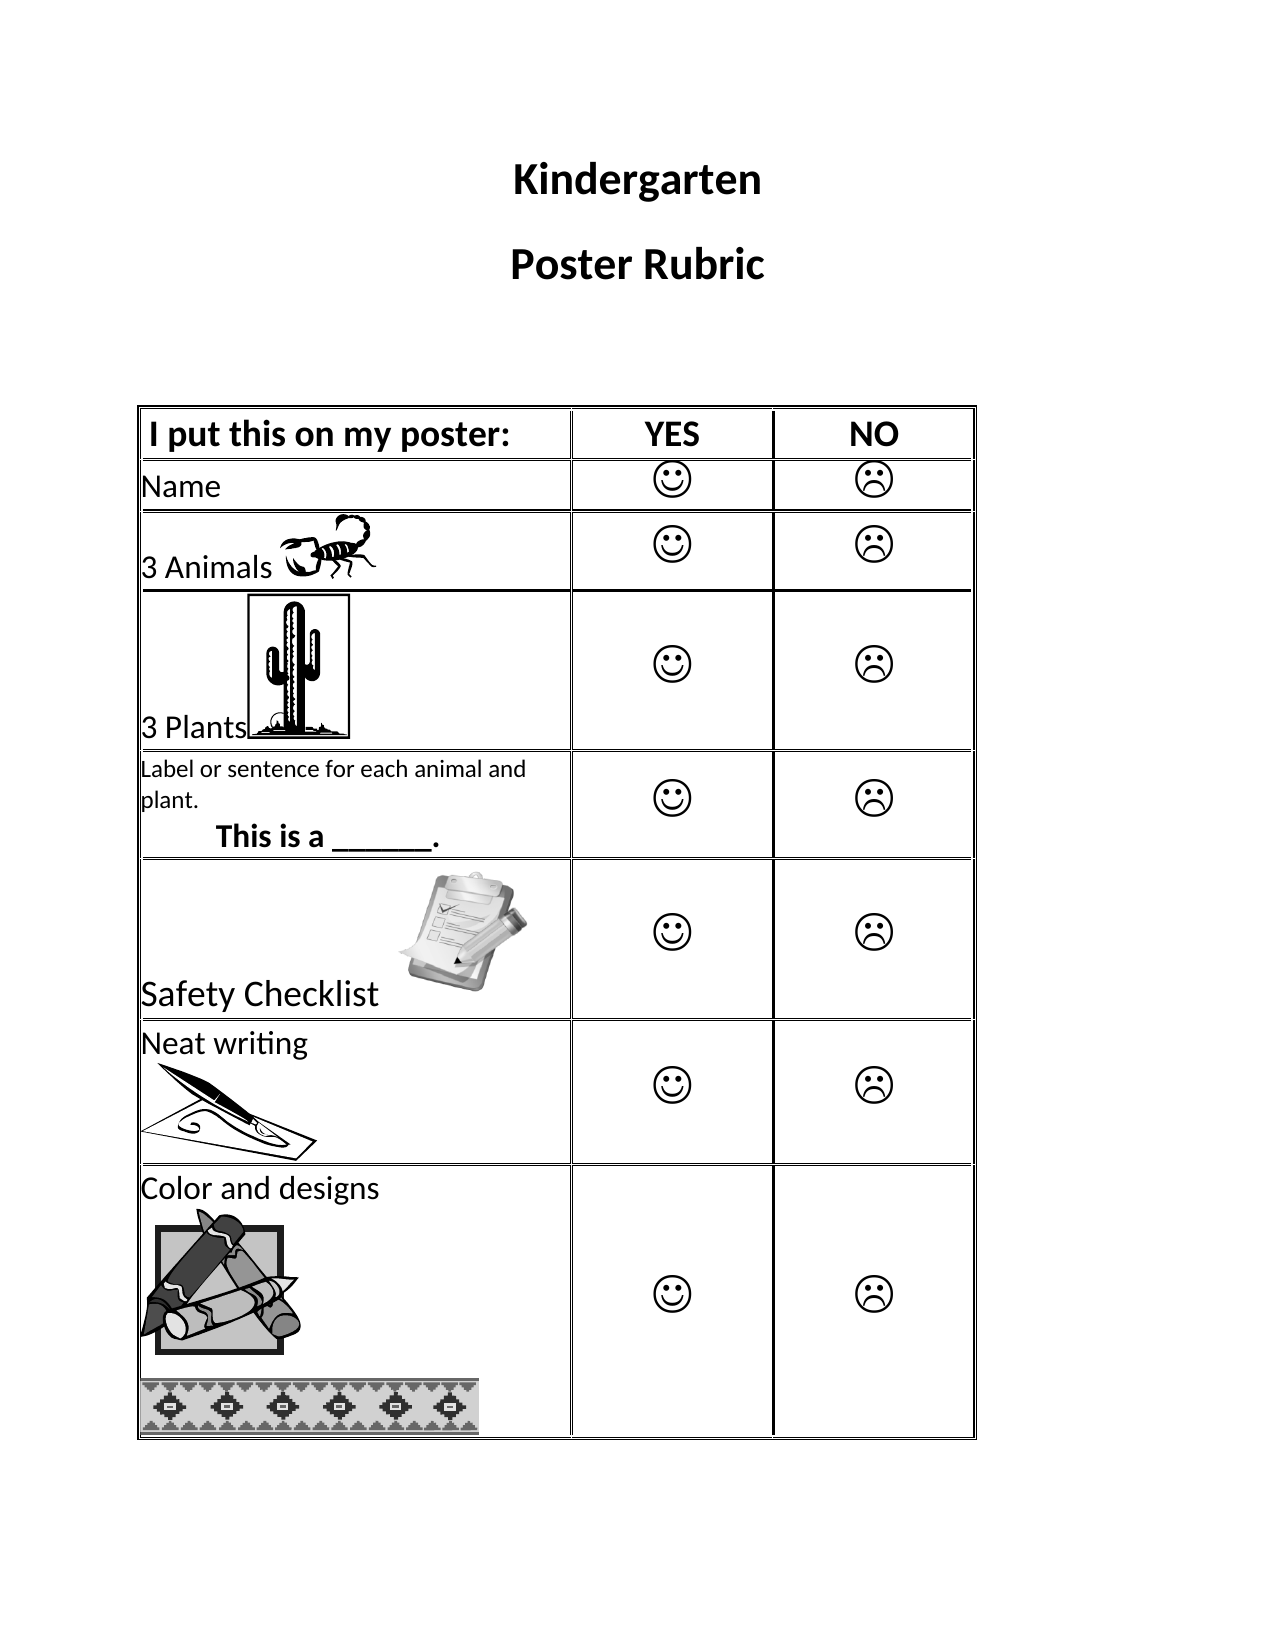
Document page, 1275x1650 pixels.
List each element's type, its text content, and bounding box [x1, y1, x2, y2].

table_cell [573, 592, 772, 749]
table_header I put this on my poster: [141, 409, 572, 457]
table_header NO [773, 409, 973, 457]
table_cell [775, 1018, 974, 1162]
table_cell Neat writing [141, 1018, 570, 1162]
table_cell [573, 860, 772, 1017]
table_cell [572, 1166, 773, 1436]
table_cell [773, 857, 975, 1017]
table_cell Name [141, 458, 570, 509]
table_cell [573, 461, 772, 509]
table_cell Label or sentence for each animal and plant. This is a ______. [139, 749, 572, 857]
table_cell 3 Animals [141, 509, 570, 589]
table_cell Safety Checklist [139, 857, 572, 1017]
table_cell [573, 513, 772, 589]
table_cell 3 Plants [141, 589, 570, 749]
table_cell [773, 1163, 974, 1436]
table_header YES [572, 407, 773, 457]
table_cell [775, 509, 974, 589]
table_cell Color and designs [141, 1163, 572, 1436]
text Poster Rubric [150, 235, 1125, 291]
table_cell [573, 1021, 772, 1162]
table_cell [773, 749, 975, 857]
table_cell [775, 589, 973, 749]
text Kindergarten [150, 150, 1125, 206]
table_cell [573, 752, 772, 857]
table_cell [775, 458, 974, 509]
